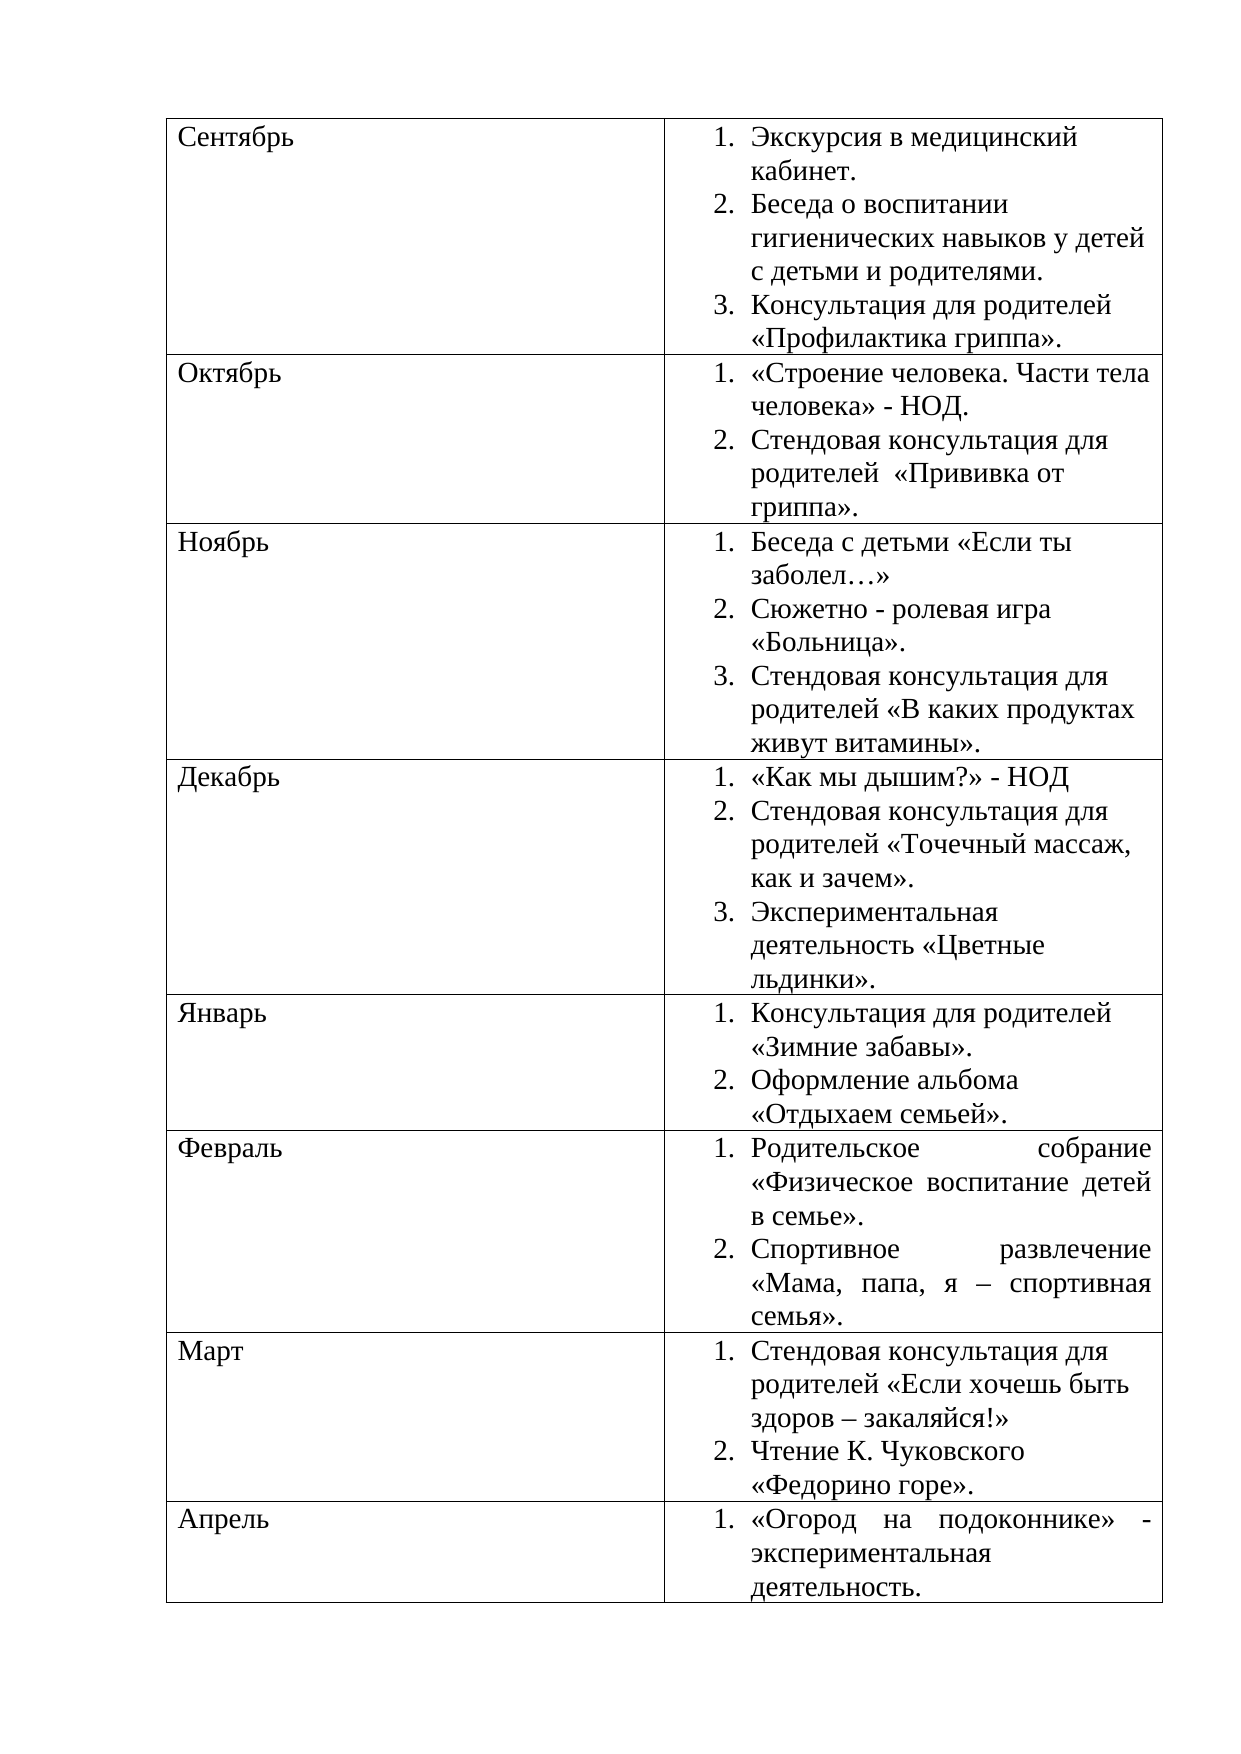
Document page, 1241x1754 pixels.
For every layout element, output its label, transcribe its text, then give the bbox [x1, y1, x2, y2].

table_cell Апрель [167, 1502, 664, 1602]
table_cell Консультация для родителей «Зимние забавы». Оформление альбома «Отдыхаем семьей». [665, 995, 1162, 1129]
table_cell Беседа с детьми «Если ты заболел…» Сюжетно - ролевая игра «Больница». Стендовая консультация для родителей «В каких продуктах живут витамины». [665, 524, 1162, 758]
table_header Сентябрь [167, 119, 664, 354]
table_cell Ноябрь [167, 524, 664, 758]
table_cell «Строение человека. Части тела человека» - НОД. Стендовая консультация для родителей «Прививка от гриппа». [665, 355, 1162, 523]
table_cell Март [167, 1333, 664, 1501]
table_cell Октябрь [167, 355, 664, 523]
table_cell Январь [167, 995, 664, 1129]
table_cell Февраль [167, 1131, 664, 1332]
table_cell Родительское собрание «Физическое воспитание детей в семье». Спортивное развлечение «Мама, папа, я – спортивная семья». [665, 1131, 1162, 1332]
table_cell Декабрь [167, 760, 664, 994]
table_cell «Как мы дышим?» - НОД Стендовая консультация для родителей «Точечный массаж, как и зачем». Экспериментальная деятельность «Цветные льдинки». [665, 760, 1162, 994]
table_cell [665, 1502, 1162, 1602]
table_cell Стендовая консультация для родителей «Если хочешь быть здоров – закаляйся!» Чтение К. Чуковского «Федорино горе». [665, 1333, 1162, 1501]
table_header Экскурсия в медицинский кабинет. Беседа о воспитании гигиенических навыков у детей с детьми и родителями. Консультация для родителей «Профилактика гриппа». [665, 119, 1162, 354]
